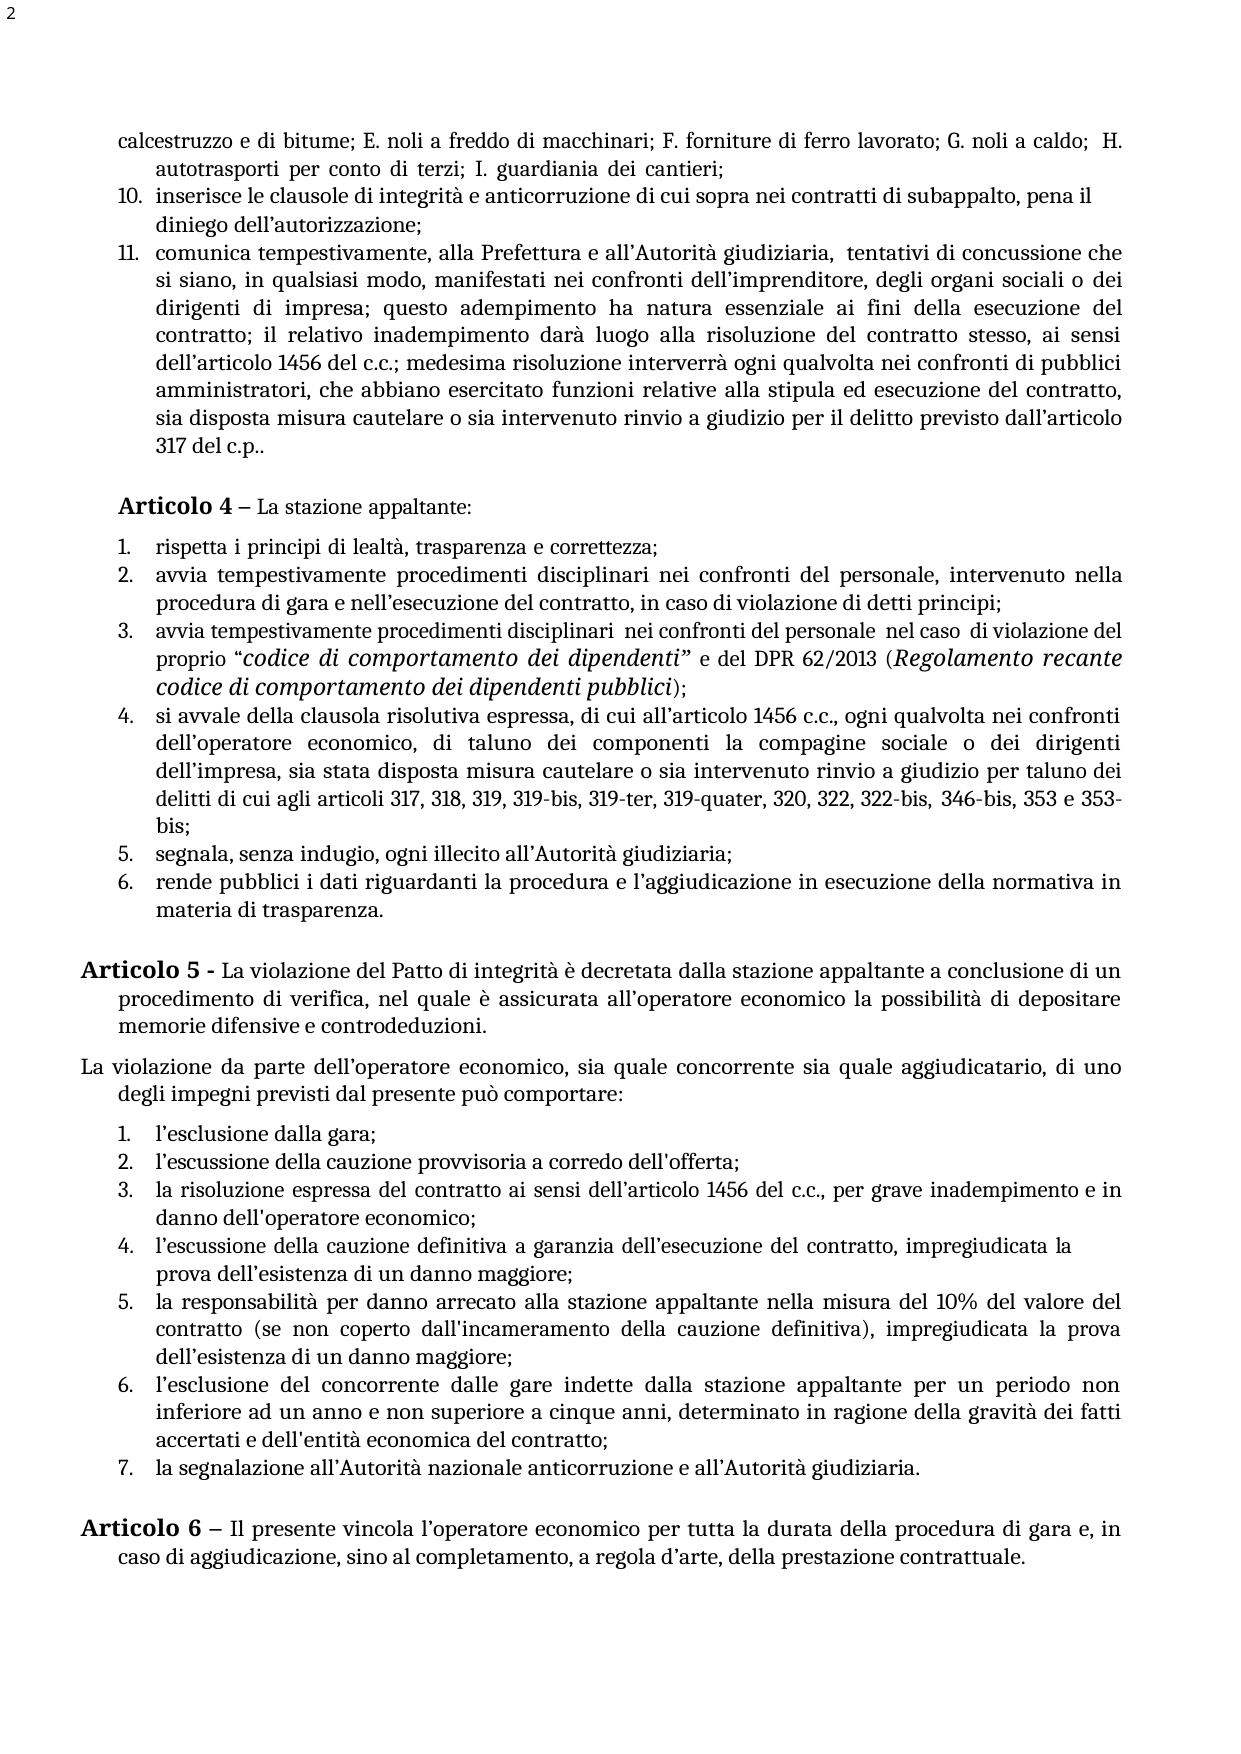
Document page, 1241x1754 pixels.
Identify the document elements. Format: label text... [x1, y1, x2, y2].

text Articolo 6 – Il presente vincola l’operatore economico per tutta la durata della procedura di gara e, in caso di aggiudicazione, sino al completamento, a regola d’arte, della prestazione contrattuale. [80, 1512, 1122, 1570]
list la responsabilità per danno arrecato alla stazione appaltante nella misura del 10% del valore del contratto (se non coperto dall'incameramento della cauzione definitiva), impregiudicata la prova dell’esistenza di un danno maggiore; [118, 1289, 1122, 1370]
text prova dell’esistenza di un danno maggiore; [156, 1261, 1137, 1287]
list l’esclusione dalla gara; [118, 1121, 1137, 1147]
list comunica tempestivamente, alla Prefettura e all’Autorità giudiziaria, tentativi di concussione che si siano, in qualsiasi modo, manifestati nei confronti dell’imprenditore, degli organi sociali o dei dirigenti di impresa; questo adempimento ha natura essenziale ai fini della esecuzione del contratto; il relativo inadempimento darà luogo alla risoluzione del contratto stesso, ai sensi dell’articolo 1456 del c.c.; medesima risoluzione interverrà ogni qualvolta nei confronti di pubblici amministratori, che abbiano esercitato funzioni relative alla stipula ed esecuzione del contratto, sia disposta misura cautelare o sia intervenuto rinvio a giudizio per il delitto previsto dall’articolo 317 del c.p.. [118, 239, 1123, 459]
list rende pubblici i dati riguardanti la procedura e l’aggiudicazione in esecuzione della normativa in materia di trasparenza. [118, 869, 1123, 923]
text Articolo 5 - La violazione del Patto di integrità è decretata dalla stazione appaltante a conclusione di un procedimento di verifica, nel quale è assicurata all’operatore economico la possibilità di depositare memorie difensive e controdeduzioni. [80, 954, 1122, 1039]
list avvia tempestivamente procedimenti disciplinari nei confronti del personale, intervenuto nella procedura di gara e nell’esecuzione del contratto, in caso di violazione di detti principi; [118, 562, 1123, 616]
list la risoluzione espressa del contratto ai sensi dell’articolo 1456 del c.c., per grave inadempimento e in danno dell'operatore economico; [118, 1177, 1123, 1231]
list l’escussione della cauzione provvisoria a corredo dell'offerta; [118, 1149, 1137, 1176]
list la segnalazione all’Autorità nazionale anticorruzione e all’Autorità giudiziaria. [118, 1454, 1137, 1481]
text Articolo 4 – La stazione appaltante: [118, 490, 1137, 522]
list l’escussione della cauzione definitiva a garanzia dell’esecuzione del contratto, impregiudicata la [118, 1232, 1137, 1259]
list l’esclusione del concorrente dalle gare indette dalla stazione appaltante per un periodo non inferiore ad un anno e non superiore a cinque anni, determinato in ragione della gravità dei fatti accertati e dell'entità economica del contratto; [118, 1372, 1123, 1453]
list avvia tempestivamente procedimenti disciplinari nei confronti del personale nel caso di violazione del proprio “codice di comportamento dei dipendenti” e del DPR 62/2013 (Regolamento recante codice di comportamento dei dipendenti pubblici); [118, 618, 1122, 702]
text La violazione da parte dell’operatore economico, sia quale concorrente sia quale aggiudicatario, di uno degli impegni previsti dal presente può comportare: [80, 1053, 1122, 1107]
list segnala, senza indugio, ogni illecito all’Autorità giudiziaria; [118, 841, 1137, 867]
list si avvale della clausola risolutiva espressa, di cui all’articolo 1456 c.c., ogni qualvolta nei confronti dell’operatore economico, di taluno dei componenti la compagine sociale o dei dirigenti dell’impresa, sia stata disposta misura cautelare o sia intervenuto rinvio a giudizio per taluno dei delitti di cui agli articoli 317, 318, 319, 319-bis, 319-ter, 319-quater, 320, 322, 322-bis, 346-bis, 353 e 353-bis; [118, 702, 1123, 839]
list rispetta i principi di lealtà, trasparenza e correttezza; [118, 534, 1137, 560]
text diniego dell’autorizzazione; [156, 211, 1137, 238]
text calcestruzzo e di bitume; E. noli a freddo di macchinari; F. forniture di ferro lavorato; G. noli a caldo; H. autotrasporti per conto di terzi; I. guardiania dei cantieri; [118, 128, 1123, 182]
list inserisce le clausole di integrità e anticorruzione di cui sopra nei contratti di subappalto, pena il [118, 183, 1137, 210]
